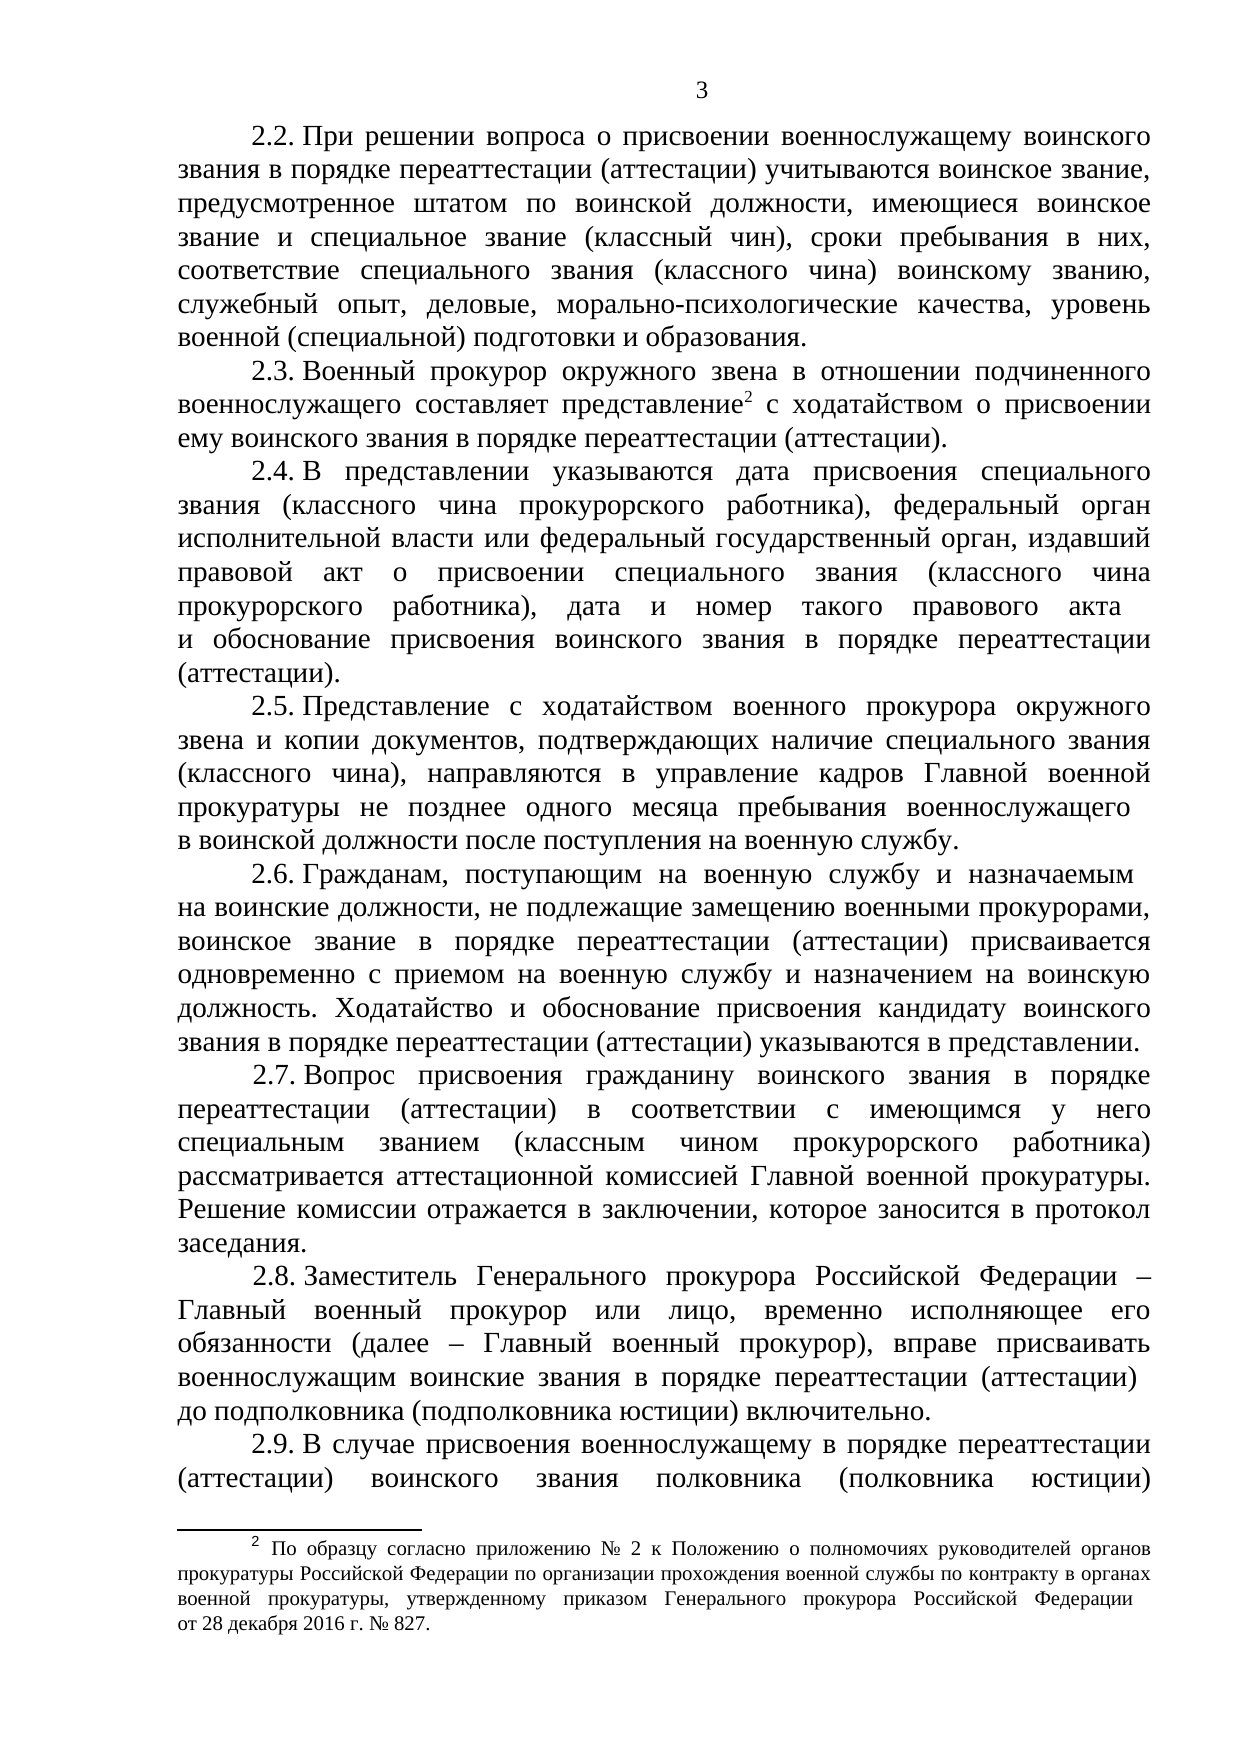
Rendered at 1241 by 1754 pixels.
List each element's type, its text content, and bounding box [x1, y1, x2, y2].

text 2.7. Вопрос присвоения гражданину воинского звания в порядке переаттестации (аттестации) в соответствии с имеющимся у него специальным званием (классным чином прокурорского работника) рассматривается аттестационной комиссией Главной военной прокуратуры. Решение комиссии отражается в заключении, которое заносится в протокол заседания. [177, 1057, 1152, 1258]
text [177, 1426, 1152, 1493]
text 2.4. В представлении указываются дата присвоения специального звания (классного чина прокурорского работника), федеральный орган исполнительной власти или федеральный государственный орган, издавший правовой акт о присвоении специального звания (классного чина прокурорского работника), дата и номер такого правового акта и обоснование присвоения воинского звания в порядке переаттестации (аттестации). [177, 453, 1152, 688]
text 2.6. Гражданам, поступающим на военную службу и назначаемым на воинские должности, не подлежащие замещению военными прокурорами, воинское звание в порядке переаттестации (аттестации) присваивается одновременно с приемом на военную службу и назначением на воинскую должность. Ходатайство и обоснование присвоения кандидату воинского звания в порядке переаттестации (аттестации) указываются в представлении. [177, 856, 1152, 1057]
text 2.3. Военный прокурор окружного звена в отношении подчиненного военнослужащего составляет представление с ходатайством о присвоении ему воинского звания в порядке переаттестации (аттестации). [177, 353, 1152, 453]
text 2.2. При решении вопроса о присвоении военнослужащему воинского звания в порядке переаттестации (аттестации) учитываются воинское звание, предусмотренное штатом по воинской должности, имеющиеся воинское звание и специальное звание (классный чин), сроки пребывания в них, соответствие специального звания (классного чина) воинскому званию, служебный опыт, деловые, морально-психологические качества, уровень военной (специальной) подготовки и образования. [177, 118, 1152, 353]
text 2.8. Заместитель Генерального прокурора Российской Федерации – Главный военный прокурор или лицо, временно исполняющее его обязанности (далее – Главный военный прокурор), вправе присваивать военнослужащим воинские звания в порядке переаттестации (аттестации) до подполковника (подполковника юстиции) включительно. [177, 1258, 1152, 1426]
text 2.5. Представление с ходатайством военного прокурора окружного звена и копии документов, подтверждающих наличие специального звания (классного чина), направляются в управление кадров Главной военной прокуратуры не позднее одного месяца пребывания военнослужащего в воинской должности после поступления на военную службу. [177, 688, 1152, 856]
